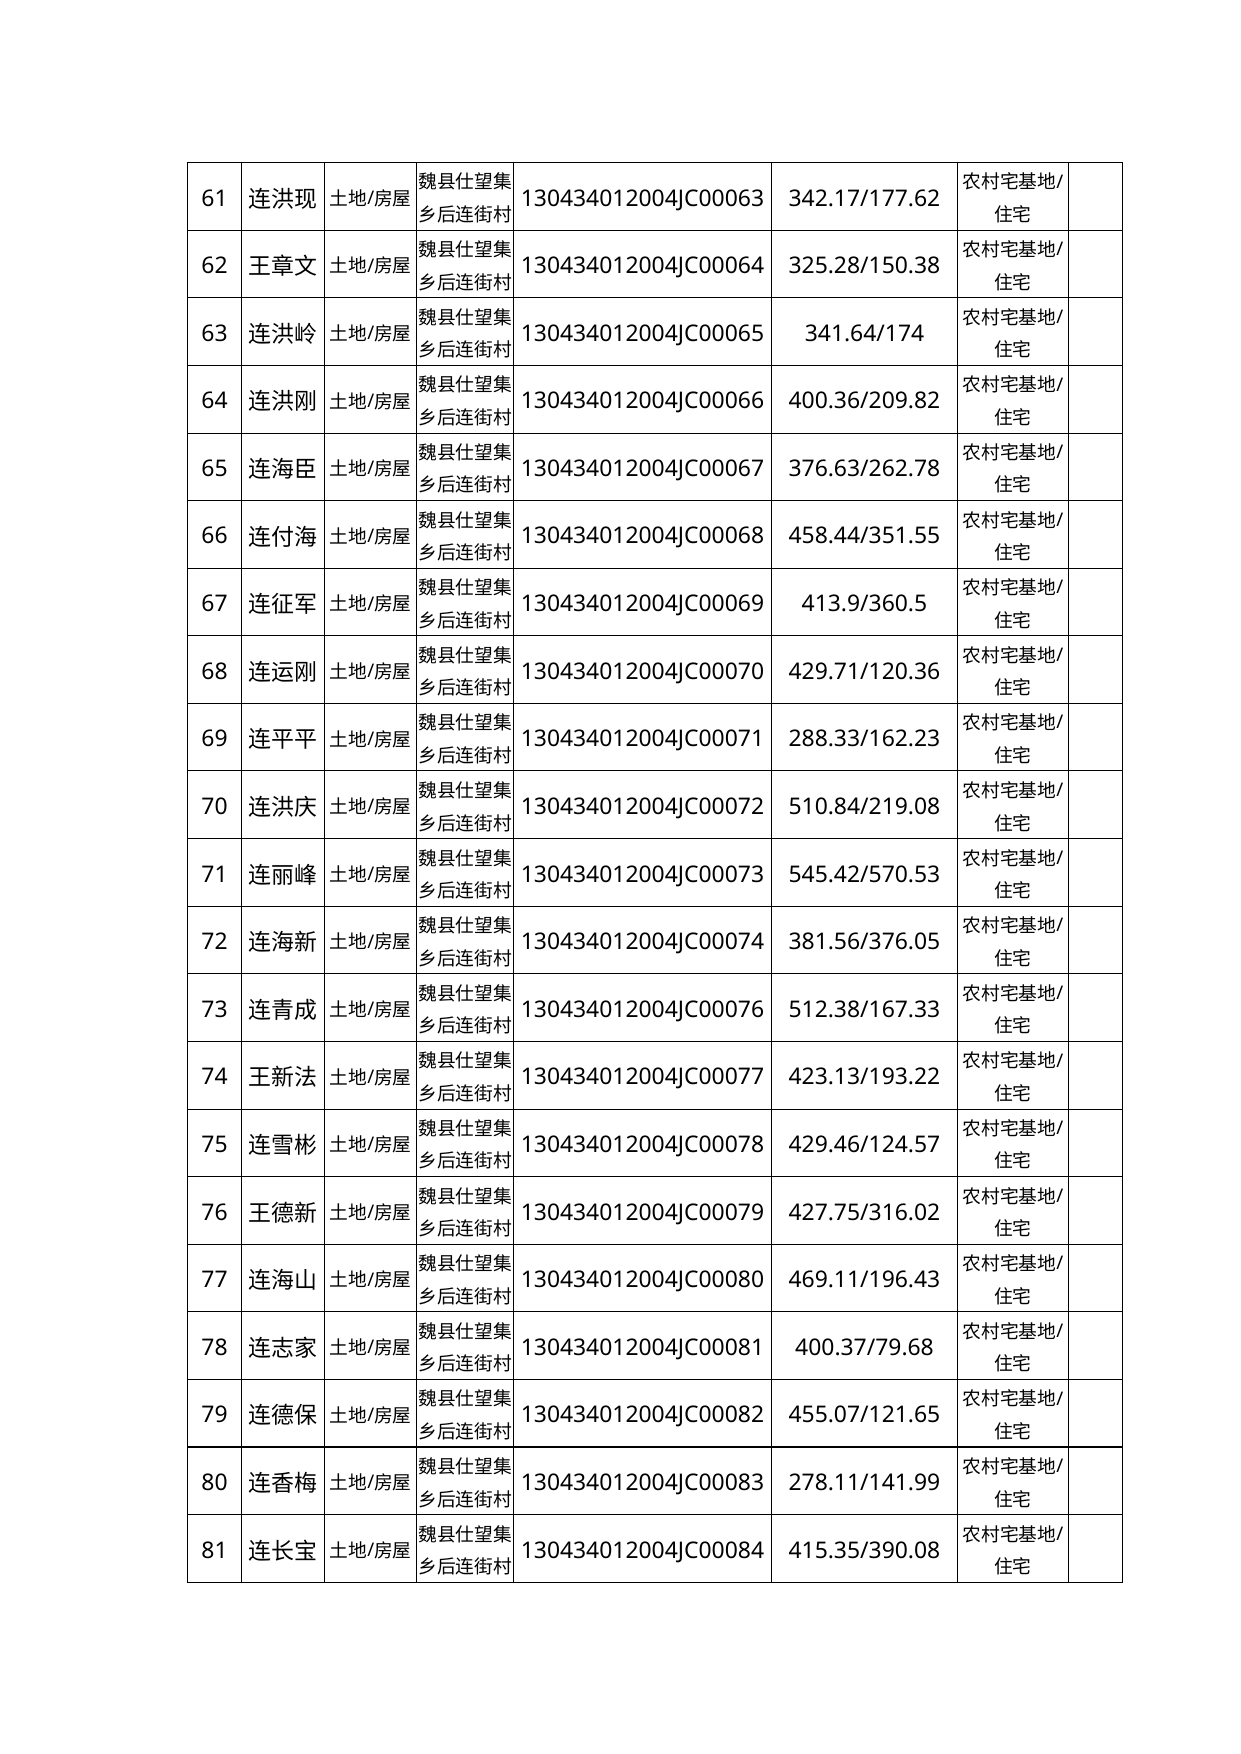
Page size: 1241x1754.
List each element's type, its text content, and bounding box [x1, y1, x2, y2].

table_cell 130434012004JC00076 [514, 974, 771, 1041]
table_cell 农村宅基地/住宅 [958, 501, 1068, 568]
table_cell 魏县仕望集乡后连街村 [417, 974, 513, 1041]
table_cell 王章文 [242, 231, 324, 297]
table_cell 连长宝 [242, 1515, 324, 1582]
table_cell [1069, 636, 1122, 703]
table_cell 农村宅基地/住宅 [958, 1110, 1068, 1176]
table_cell [1069, 1380, 1122, 1446]
table_cell 130434012004JC00079 [514, 1177, 771, 1244]
table_cell 130434012004JC00064 [514, 231, 771, 297]
table_cell 连付海 [242, 501, 324, 568]
table_cell [1069, 569, 1122, 635]
table_cell 76 [188, 1177, 241, 1244]
table_cell 64 [188, 366, 241, 432]
table_cell 130434012004JC00073 [514, 839, 771, 906]
table_cell 278.11/141.99 [772, 1448, 957, 1514]
table_cell 130434012004JC00078 [514, 1110, 771, 1176]
table_cell 78 [188, 1312, 241, 1379]
table_cell 土地/房屋 [325, 1312, 416, 1379]
table_cell [1069, 1110, 1122, 1176]
table_cell 魏县仕望集乡后连街村 [417, 1177, 513, 1244]
table_cell [1069, 298, 1122, 365]
table_cell 魏县仕望集乡后连街村 [417, 1515, 513, 1582]
table_cell 连德保 [242, 1380, 324, 1446]
table_cell 连海臣 [242, 434, 324, 500]
table_cell 农村宅基地/住宅 [958, 366, 1068, 432]
table_cell 130434012004JC00083 [514, 1448, 771, 1514]
table_cell [1069, 501, 1122, 568]
table_cell 土地/房屋 [325, 569, 416, 635]
table_cell 土地/房屋 [325, 1245, 416, 1311]
table_cell 130434012004JC00071 [514, 704, 771, 770]
table_cell [1069, 1448, 1122, 1514]
table_cell 413.9/360.5 [772, 569, 957, 635]
table_cell 75 [188, 1110, 241, 1176]
table_cell 王德新 [242, 1177, 324, 1244]
table_cell 农村宅基地/住宅 [958, 1380, 1068, 1446]
table_cell 130434012004JC00077 [514, 1042, 771, 1108]
table_cell 魏县仕望集乡后连街村 [417, 1312, 513, 1379]
table_cell 429.71/120.36 [772, 636, 957, 703]
table_cell 连洪庆 [242, 771, 324, 838]
table_cell 68 [188, 636, 241, 703]
table_cell 农村宅基地/住宅 [958, 1245, 1068, 1311]
table_cell 连平平 [242, 704, 324, 770]
table_cell 农村宅基地/住宅 [958, 298, 1068, 365]
table_cell 农村宅基地/住宅 [958, 771, 1068, 838]
table_cell 魏县仕望集乡后连街村 [417, 636, 513, 703]
table_cell 农村宅基地/住宅 [958, 569, 1068, 635]
table_cell 79 [188, 1380, 241, 1446]
table_cell 魏县仕望集乡后连街村 [417, 1110, 513, 1176]
table_cell 545.42/570.53 [772, 839, 957, 906]
table_cell 魏县仕望集乡后连街村 [417, 366, 513, 432]
table_cell 王新法 [242, 1042, 324, 1108]
table_cell 423.13/193.22 [772, 1042, 957, 1108]
table_cell 魏县仕望集乡后连街村 [417, 1245, 513, 1311]
table_cell 61 [188, 163, 241, 229]
table_cell [1069, 366, 1122, 432]
table_cell 130434012004JC00065 [514, 298, 771, 365]
table_cell 农村宅基地/住宅 [958, 1448, 1068, 1514]
table_cell 农村宅基地/住宅 [958, 163, 1068, 229]
table_cell [1069, 771, 1122, 838]
table_cell 土地/房屋 [325, 501, 416, 568]
table_cell 连洪现 [242, 163, 324, 229]
table_cell [1069, 839, 1122, 906]
table_cell 土地/房屋 [325, 771, 416, 838]
table_cell 魏县仕望集乡后连街村 [417, 163, 513, 229]
table_cell 土地/房屋 [325, 974, 416, 1041]
table_cell 土地/房屋 [325, 636, 416, 703]
table_cell 77 [188, 1245, 241, 1311]
table_cell 魏县仕望集乡后连街村 [417, 231, 513, 297]
table_cell 魏县仕望集乡后连街村 [417, 569, 513, 635]
table_cell [1069, 163, 1122, 229]
table_cell 74 [188, 1042, 241, 1108]
table_cell 土地/房屋 [325, 704, 416, 770]
table_cell 土地/房屋 [325, 1380, 416, 1446]
table_cell [1069, 704, 1122, 770]
table_cell 62 [188, 231, 241, 297]
table_cell 土地/房屋 [325, 1042, 416, 1108]
table_cell 400.37/79.68 [772, 1312, 957, 1379]
table_cell 农村宅基地/住宅 [958, 1312, 1068, 1379]
table_cell 农村宅基地/住宅 [958, 1177, 1068, 1244]
table_cell 连海山 [242, 1245, 324, 1311]
table_cell 连征军 [242, 569, 324, 635]
table_cell 农村宅基地/住宅 [958, 636, 1068, 703]
table_cell 71 [188, 839, 241, 906]
table_cell 325.28/150.38 [772, 231, 957, 297]
table_cell 130434012004JC00080 [514, 1245, 771, 1311]
table_cell [1069, 1042, 1122, 1108]
table_cell 土地/房屋 [325, 1515, 416, 1582]
table_cell 130434012004JC00067 [514, 434, 771, 500]
table_cell [1069, 1515, 1122, 1582]
table_cell 魏县仕望集乡后连街村 [417, 1380, 513, 1446]
table_cell 342.17/177.62 [772, 163, 957, 229]
table_cell 土地/房屋 [325, 163, 416, 229]
table_cell 魏县仕望集乡后连街村 [417, 501, 513, 568]
table_cell [1069, 1177, 1122, 1244]
table_cell 455.07/121.65 [772, 1380, 957, 1446]
table_cell 土地/房屋 [325, 1177, 416, 1244]
table_cell 65 [188, 434, 241, 500]
table_cell 连香梅 [242, 1448, 324, 1514]
table_cell 魏县仕望集乡后连街村 [417, 434, 513, 500]
table_cell 69 [188, 704, 241, 770]
table_cell 130434012004JC00063 [514, 163, 771, 229]
table_cell 魏县仕望集乡后连街村 [417, 771, 513, 838]
table_cell 512.38/167.33 [772, 974, 957, 1041]
table_cell [1069, 1245, 1122, 1311]
table_cell 130434012004JC00081 [514, 1312, 771, 1379]
table_cell 67 [188, 569, 241, 635]
table_cell 农村宅基地/住宅 [958, 1515, 1068, 1582]
table_cell 376.63/262.78 [772, 434, 957, 500]
table_cell 130434012004JC00074 [514, 907, 771, 973]
table_cell 农村宅基地/住宅 [958, 839, 1068, 906]
table_cell 130434012004JC00069 [514, 569, 771, 635]
table_cell 连洪岭 [242, 298, 324, 365]
table_cell 土地/房屋 [325, 366, 416, 432]
table_cell 130434012004JC00068 [514, 501, 771, 568]
table_cell 连海新 [242, 907, 324, 973]
table_cell 魏县仕望集乡后连街村 [417, 907, 513, 973]
table_cell 400.36/209.82 [772, 366, 957, 432]
table_cell 连运刚 [242, 636, 324, 703]
table_cell [1069, 907, 1122, 973]
table_cell 土地/房屋 [325, 434, 416, 500]
table_cell [1069, 231, 1122, 297]
table_cell 土地/房屋 [325, 1110, 416, 1176]
table_cell 458.44/351.55 [772, 501, 957, 568]
table_cell 连志家 [242, 1312, 324, 1379]
table_cell 土地/房屋 [325, 839, 416, 906]
table_cell 130434012004JC00066 [514, 366, 771, 432]
table_cell 130434012004JC00084 [514, 1515, 771, 1582]
table_cell 70 [188, 771, 241, 838]
table_cell 81 [188, 1515, 241, 1582]
table_cell 魏县仕望集乡后连街村 [417, 1042, 513, 1108]
table_cell 土地/房屋 [325, 298, 416, 365]
table_cell 429.46/124.57 [772, 1110, 957, 1176]
table_cell 连丽峰 [242, 839, 324, 906]
table_cell 农村宅基地/住宅 [958, 704, 1068, 770]
table_cell 341.64/174 [772, 298, 957, 365]
table_cell 130434012004JC00072 [514, 771, 771, 838]
table_cell 农村宅基地/住宅 [958, 974, 1068, 1041]
table_cell [1069, 974, 1122, 1041]
table_cell 415.35/390.08 [772, 1515, 957, 1582]
table_cell [1069, 434, 1122, 500]
table_cell 土地/房屋 [325, 907, 416, 973]
table_cell 连雪彬 [242, 1110, 324, 1176]
table_cell 66 [188, 501, 241, 568]
table_cell 80 [188, 1448, 241, 1514]
table_cell 魏县仕望集乡后连街村 [417, 298, 513, 365]
table_cell 130434012004JC00082 [514, 1380, 771, 1446]
table_cell 土地/房屋 [325, 1448, 416, 1514]
table_cell 469.11/196.43 [772, 1245, 957, 1311]
table_cell 连洪刚 [242, 366, 324, 432]
table_cell 427.75/316.02 [772, 1177, 957, 1244]
table_cell 农村宅基地/住宅 [958, 434, 1068, 500]
table_cell 381.56/376.05 [772, 907, 957, 973]
table_cell 288.33/162.23 [772, 704, 957, 770]
table_cell 魏县仕望集乡后连街村 [417, 704, 513, 770]
table_cell 魏县仕望集乡后连街村 [417, 839, 513, 906]
table_cell 魏县仕望集乡后连街村 [417, 1448, 513, 1514]
table_cell 农村宅基地/住宅 [958, 907, 1068, 973]
table_cell 农村宅基地/住宅 [958, 1042, 1068, 1108]
table_cell 73 [188, 974, 241, 1041]
table_cell 连青成 [242, 974, 324, 1041]
table_cell 农村宅基地/住宅 [958, 231, 1068, 297]
table_cell 510.84/219.08 [772, 771, 957, 838]
table_cell 土地/房屋 [325, 231, 416, 297]
table_cell 130434012004JC00070 [514, 636, 771, 703]
table_cell [1069, 1312, 1122, 1379]
table_cell 72 [188, 907, 241, 973]
table_cell 63 [188, 298, 241, 365]
